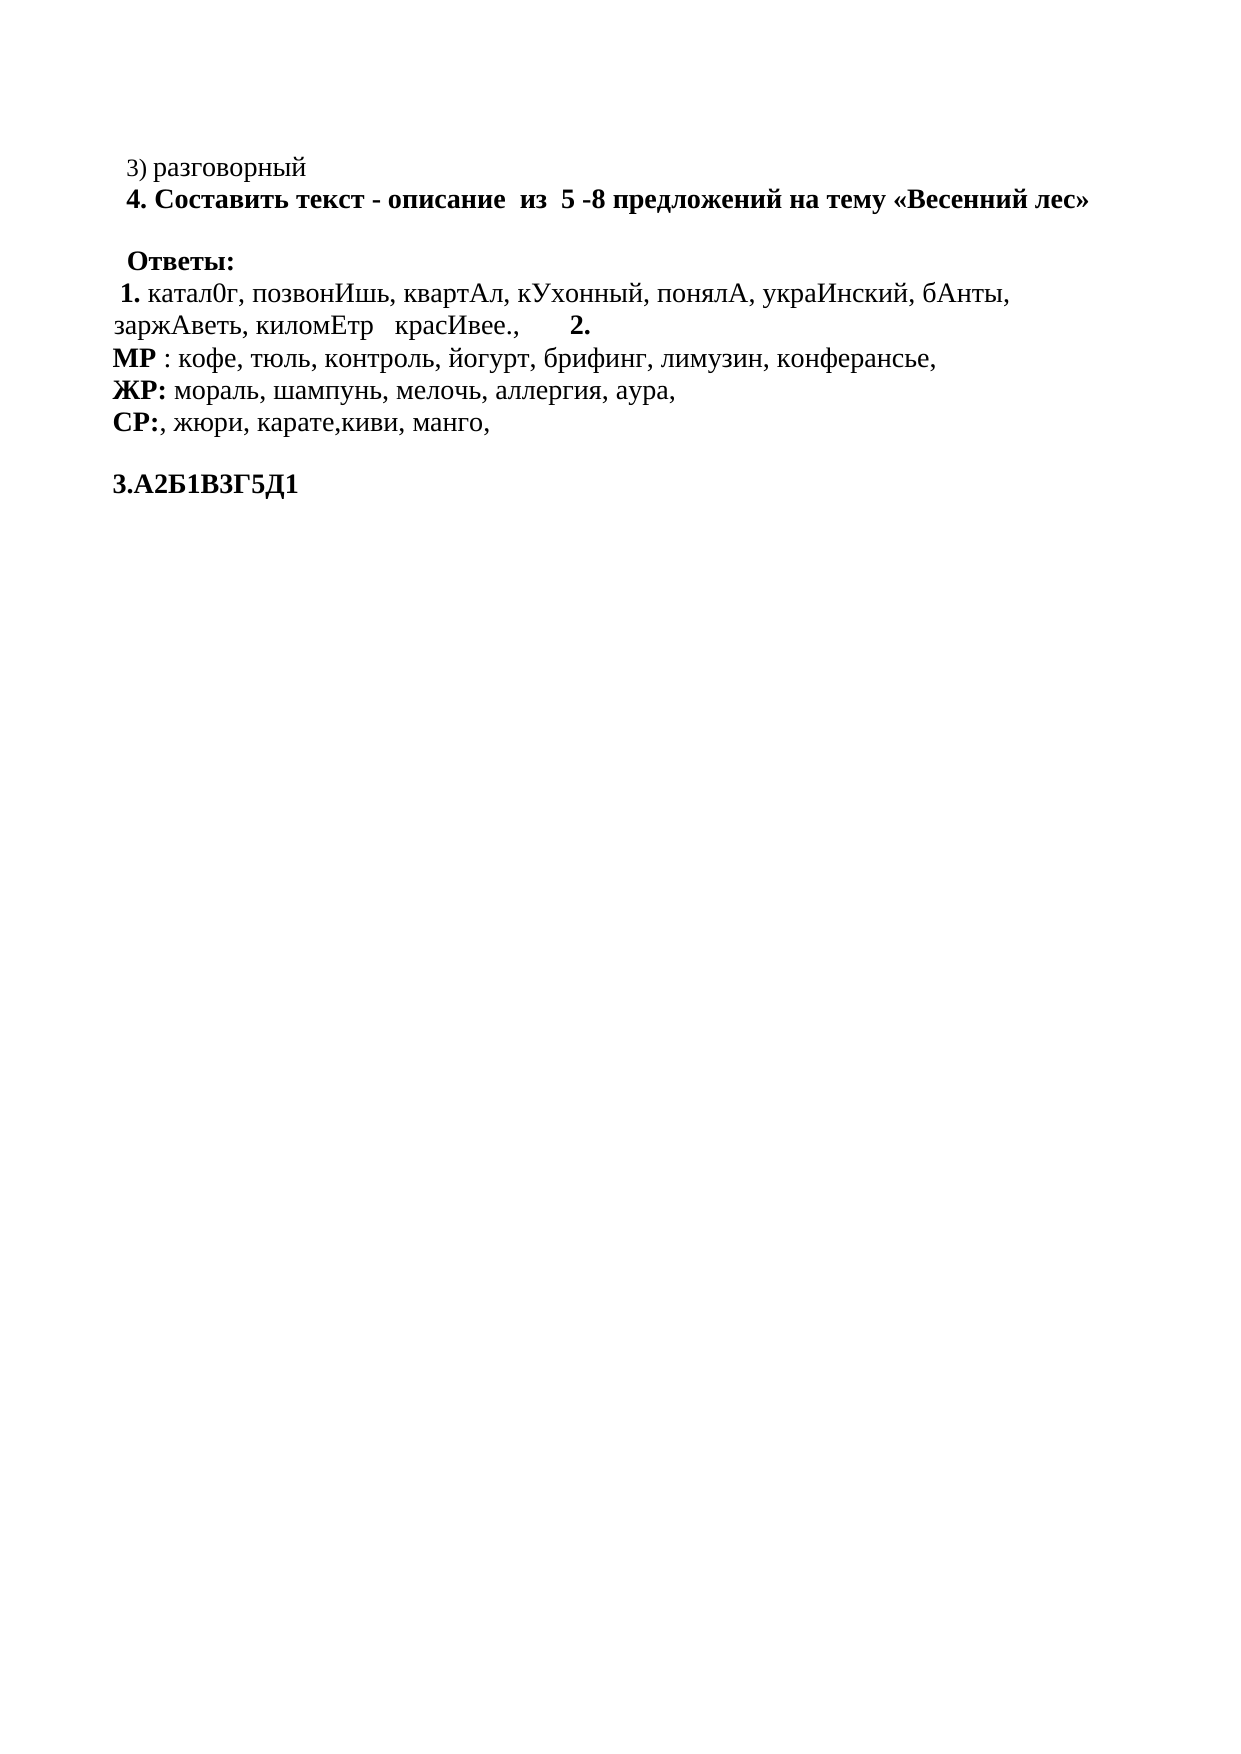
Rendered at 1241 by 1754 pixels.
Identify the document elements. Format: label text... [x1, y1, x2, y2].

list разговорный [126, 150, 1128, 182]
text СР:, жюри, карате,киви, манго, [112, 406, 1128, 438]
text 1. катал0г, позвонИшь, квартАл, кУхонный, понялА, украИнский, бАнты, заржАветь, киломЕтр красИвее., 2. [112, 276, 1068, 341]
text 4. Составить текст - описание из 5 -8 предложений на тему «Весенний лес» [126, 182, 1128, 215]
text 3.А2Б1В3Г5Д1 [112, 467, 1128, 499]
text Ответы: [112, 243, 1128, 276]
text МР : кофе, тюль, контроль, йогурт, брифинг, лимузин, конферансье, [112, 341, 1128, 373]
text ЖР: мораль, шампунь, мелочь, аллергия, аура, [112, 373, 1128, 406]
